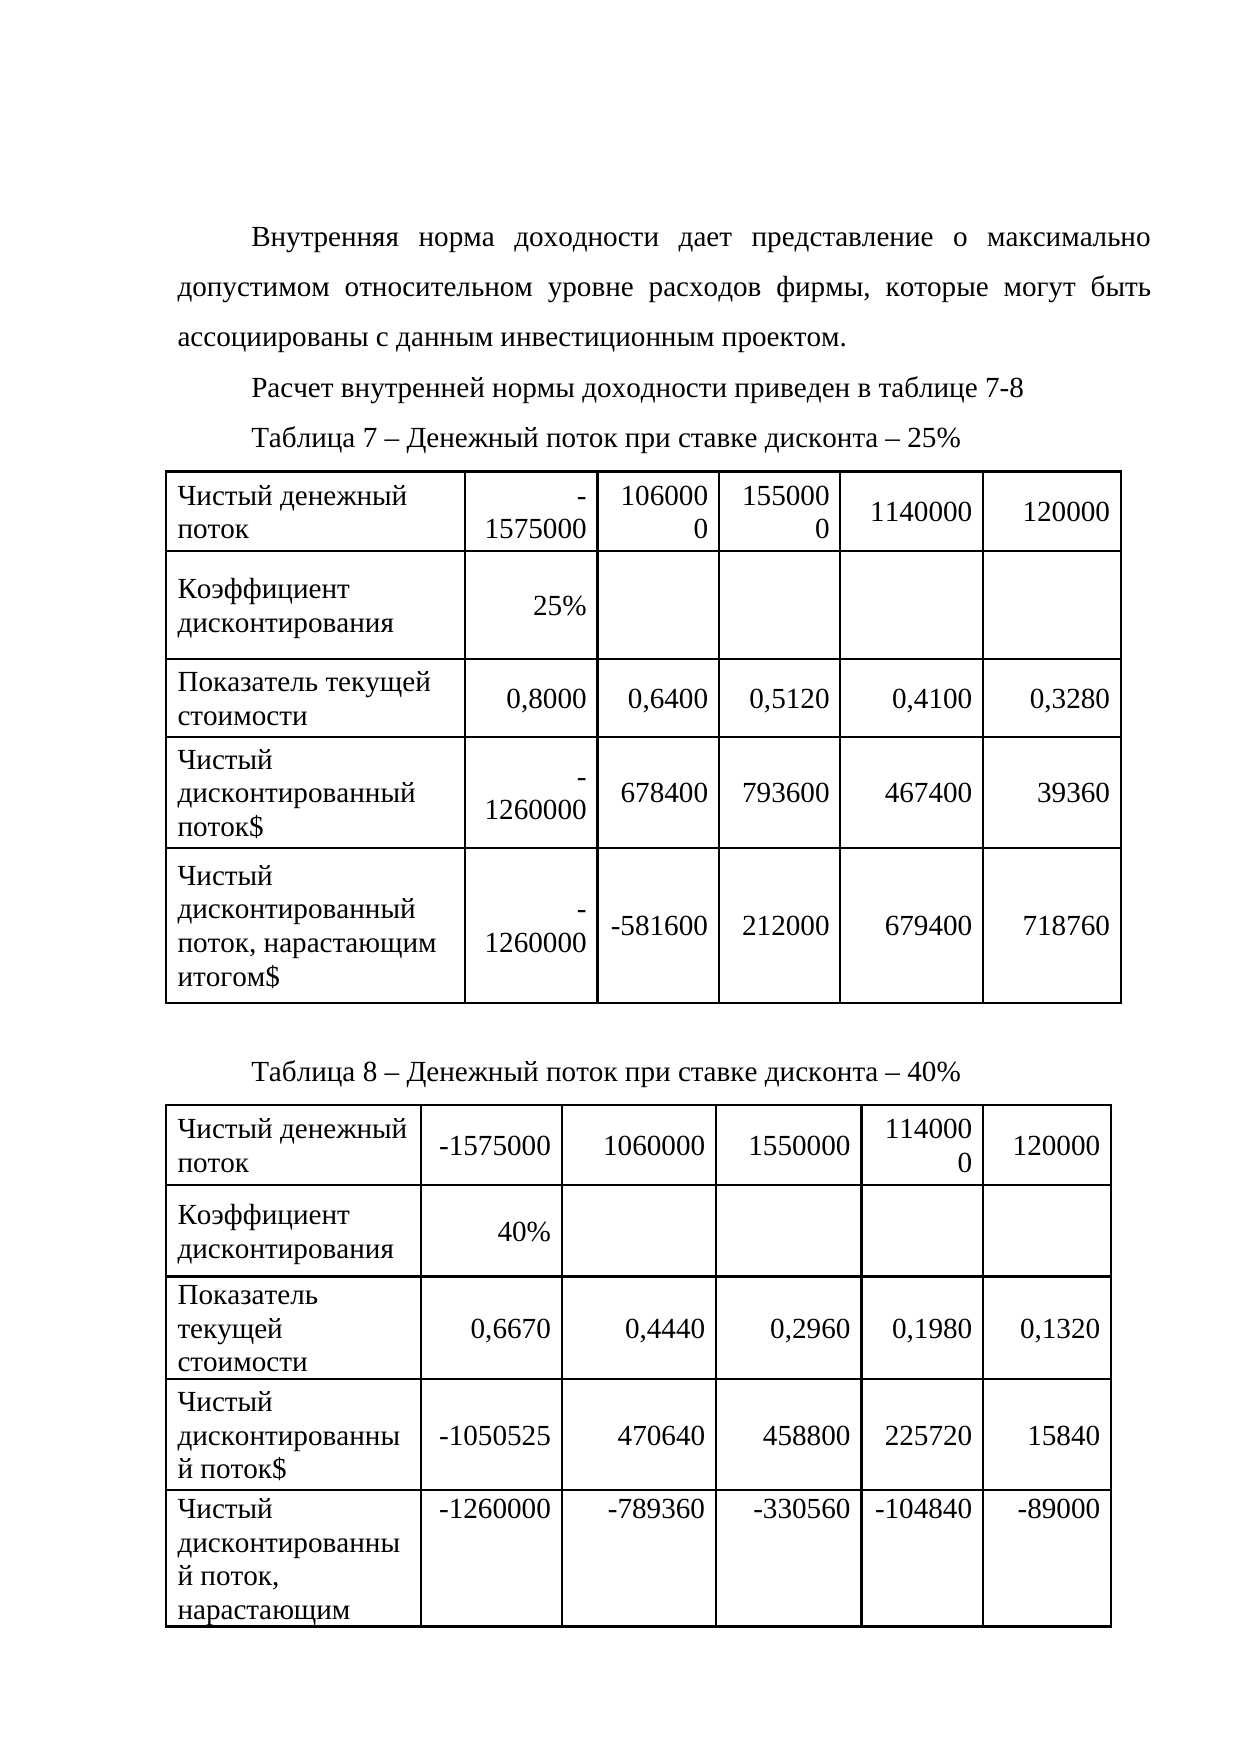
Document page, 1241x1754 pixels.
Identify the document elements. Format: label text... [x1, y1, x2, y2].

table_cell 470640 [563, 1380, 715, 1489]
table_cell 0,8000 [466, 660, 596, 736]
table_header Чистый денежный поток [167, 1106, 420, 1184]
table_cell 0,6400 [599, 660, 718, 736]
table_cell 679400 [841, 849, 982, 1002]
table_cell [167, 1491, 420, 1625]
table_cell -581600 [599, 849, 718, 1002]
table_header Чистый денежный поток [167, 473, 464, 550]
table_header 1060000 [599, 473, 718, 550]
table_header 1550000 [720, 473, 839, 550]
text Расчет внутренней нормы доходности приведен в таблице 7-8 [177, 370, 1152, 403]
table_header -1575000 [422, 1106, 561, 1184]
table_cell Коэффициент дисконтирования [167, 1186, 420, 1275]
table_cell [984, 1186, 1110, 1275]
table_cell -104840 [863, 1491, 982, 1625]
table_header 1140000 [863, 1106, 982, 1184]
table_cell 0,5120 [720, 660, 839, 736]
table_cell Чистый дисконтированный поток$ [167, 1380, 420, 1489]
table_cell -1260000 [422, 1491, 561, 1625]
table_cell Показатель текущей стоимости [167, 660, 464, 736]
table_cell 39360 [984, 738, 1120, 847]
table_cell -1260000 [466, 849, 596, 1002]
table_header 120000 [984, 473, 1120, 550]
table_cell 15840 [984, 1380, 1110, 1489]
table_cell 0,4440 [563, 1278, 715, 1378]
text Внутренняя норма доходности дает представление о максимально допустимом относительном уровне расходов фирмы, которые могут быть ассоциированы с данным инвестиционным проектом. [177, 219, 1152, 353]
table_header 120000 [984, 1106, 1110, 1184]
table_cell Чистый дисконтированный поток$ [167, 738, 464, 847]
table_cell [720, 552, 839, 658]
table_cell -789360 [563, 1491, 715, 1625]
table_cell Коэффициент дисконтирования [167, 552, 464, 658]
table_cell [841, 552, 982, 658]
table_cell [563, 1186, 715, 1275]
table_cell Чистый дисконтированный поток, нарастающим итогом$ [167, 849, 464, 1002]
table_cell Показатель текущей стоимости [167, 1278, 420, 1378]
table_cell 212000 [720, 849, 839, 1002]
table_header 1140000 [841, 473, 982, 550]
table_cell 718760 [984, 849, 1120, 1002]
table_cell 225720 [863, 1380, 982, 1489]
table_cell 0,2960 [717, 1278, 860, 1378]
table_cell 458800 [717, 1380, 860, 1489]
table_cell -89000 [984, 1491, 1110, 1625]
table_cell 0,1320 [984, 1278, 1110, 1378]
table_cell 0,6670 [422, 1278, 561, 1378]
table_cell -330560 [717, 1491, 860, 1625]
table_header -1575000 [466, 473, 596, 550]
table_cell -1260000 [466, 738, 596, 847]
table_cell [984, 552, 1120, 658]
table_cell [863, 1186, 982, 1275]
table_cell 467400 [841, 738, 982, 847]
text Таблица 7 – Денежный поток при ставке дисконта – 25% [177, 420, 1152, 453]
table_cell -1050525 [422, 1380, 561, 1489]
table_cell 0,4100 [841, 660, 982, 736]
table_cell [717, 1186, 860, 1275]
table_cell 40% [422, 1186, 561, 1275]
text Таблица 8 – Денежный поток при ставке дисконта – 40% [177, 1054, 1152, 1087]
table_cell 0,1980 [863, 1278, 982, 1378]
table_cell 0,3280 [984, 660, 1120, 736]
table_header 1550000 [717, 1106, 860, 1184]
table_cell [599, 552, 718, 658]
table_cell 25% [466, 552, 596, 658]
table_header 1060000 [563, 1106, 715, 1184]
table_cell 793600 [720, 738, 839, 847]
table_cell 678400 [599, 738, 718, 847]
